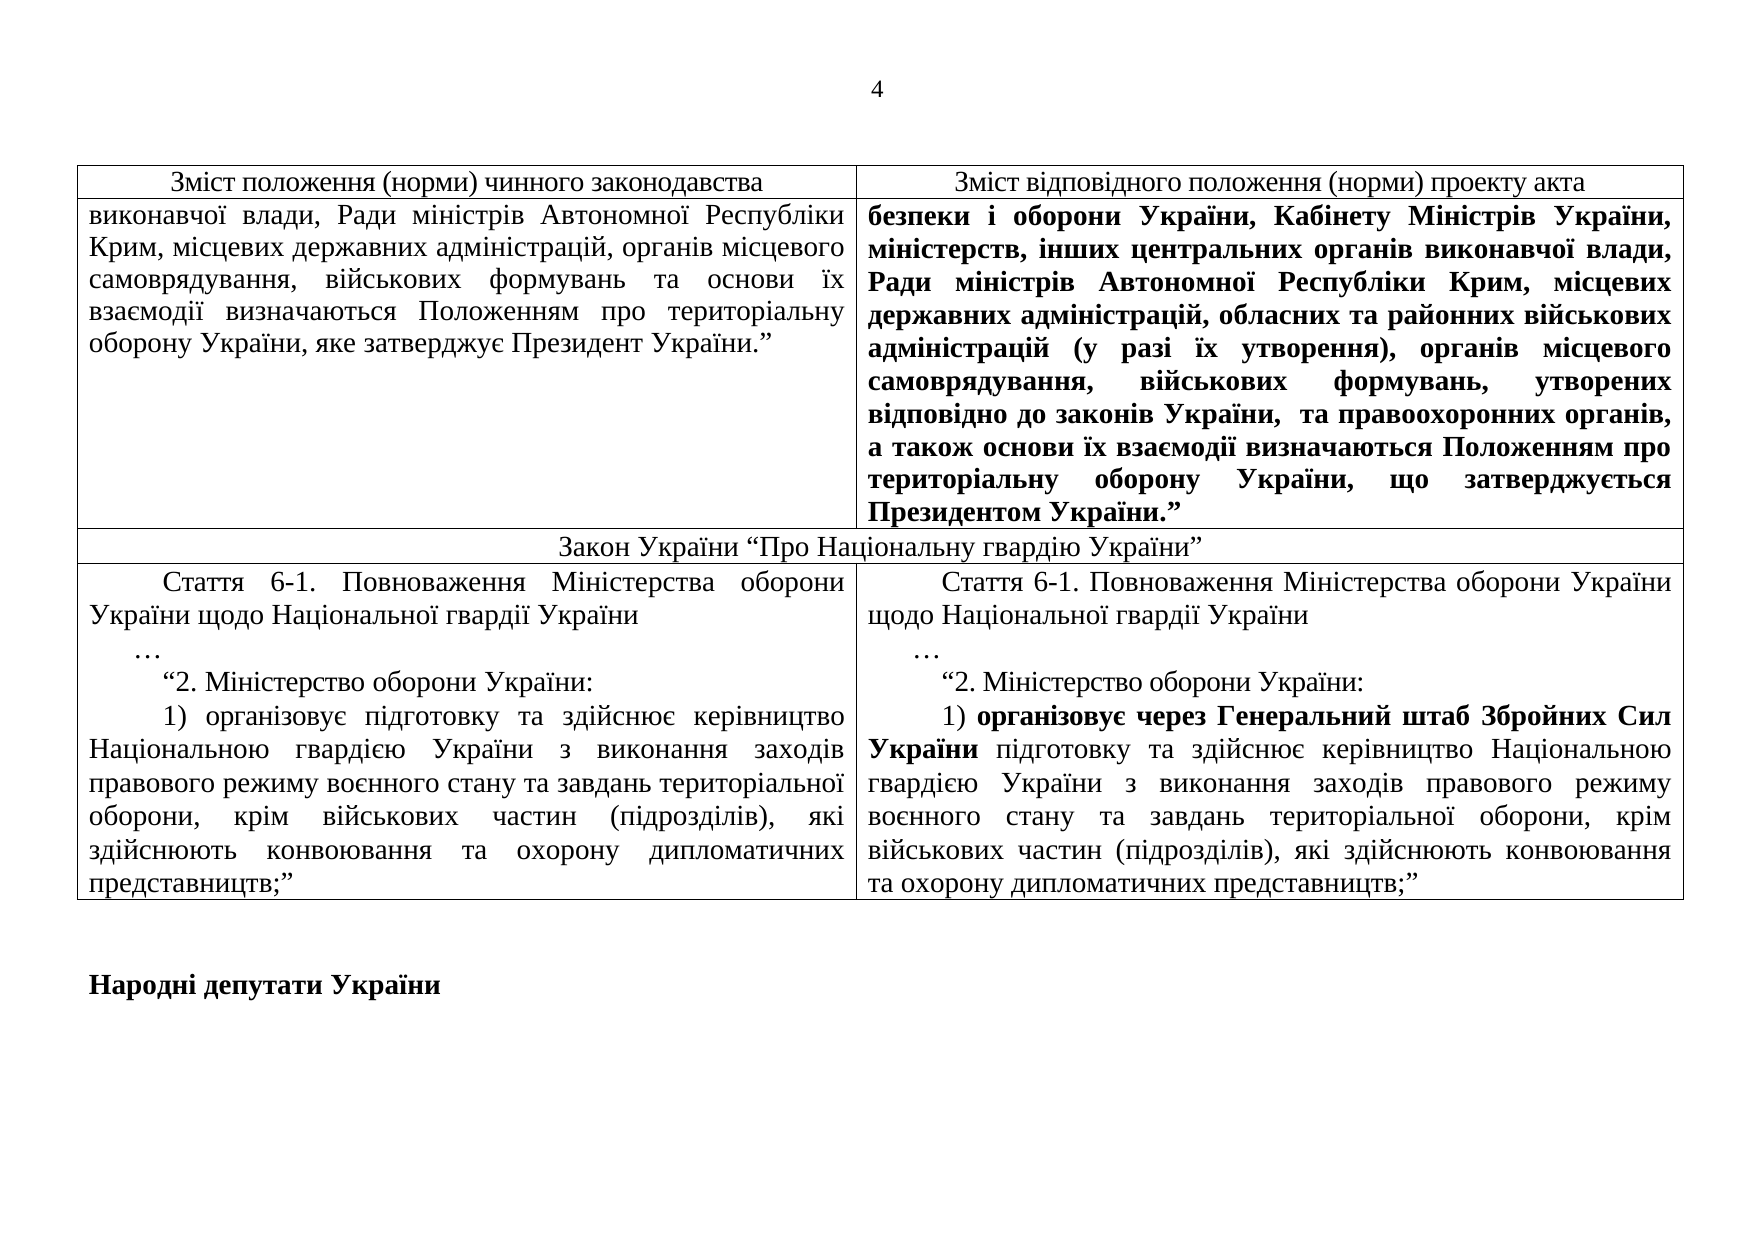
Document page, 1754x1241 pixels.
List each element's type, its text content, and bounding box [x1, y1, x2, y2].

table_header Зміст відповідного положення (норми) проекту акта [857, 166, 1683, 198]
text Народні депутати України [89, 967, 1665, 1001]
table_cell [78, 199, 856, 528]
table_cell Стаття 6-1. Повноваження Міністерства оборони України щодо Національної гвардії України … “2. Міністерство оборони України: 1) організовує підготовку та здійснює керівництво Національною гвардією України з виконання заходів правового режиму воєнного стану та завдань територіальної оборони, крім військових частин (підрозділів), які здійснюють конвоювання та охорону дипломатичних представництв;” [78, 564, 856, 899]
table_cell Стаття 6-1. Повноваження Міністерства оборони України щодо Національної гвардії України … “2. Міністерство оборони України: 1) організовує через Генеральний штаб Збройних Сил України підготовку та здійснює керівництво Національною гвардією України з виконання заходів правового режиму воєнного стану та завдань територіальної оборони, крім військових частин (підрозділів), які здійснюють конвоювання та охорону дипломатичних представництв;” [857, 564, 1683, 899]
table_header Зміст положення (норми) чинного законодавства [78, 166, 856, 198]
table_cell Закон України “Про Національну гвардію України” [78, 529, 1683, 563]
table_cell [857, 199, 1683, 528]
